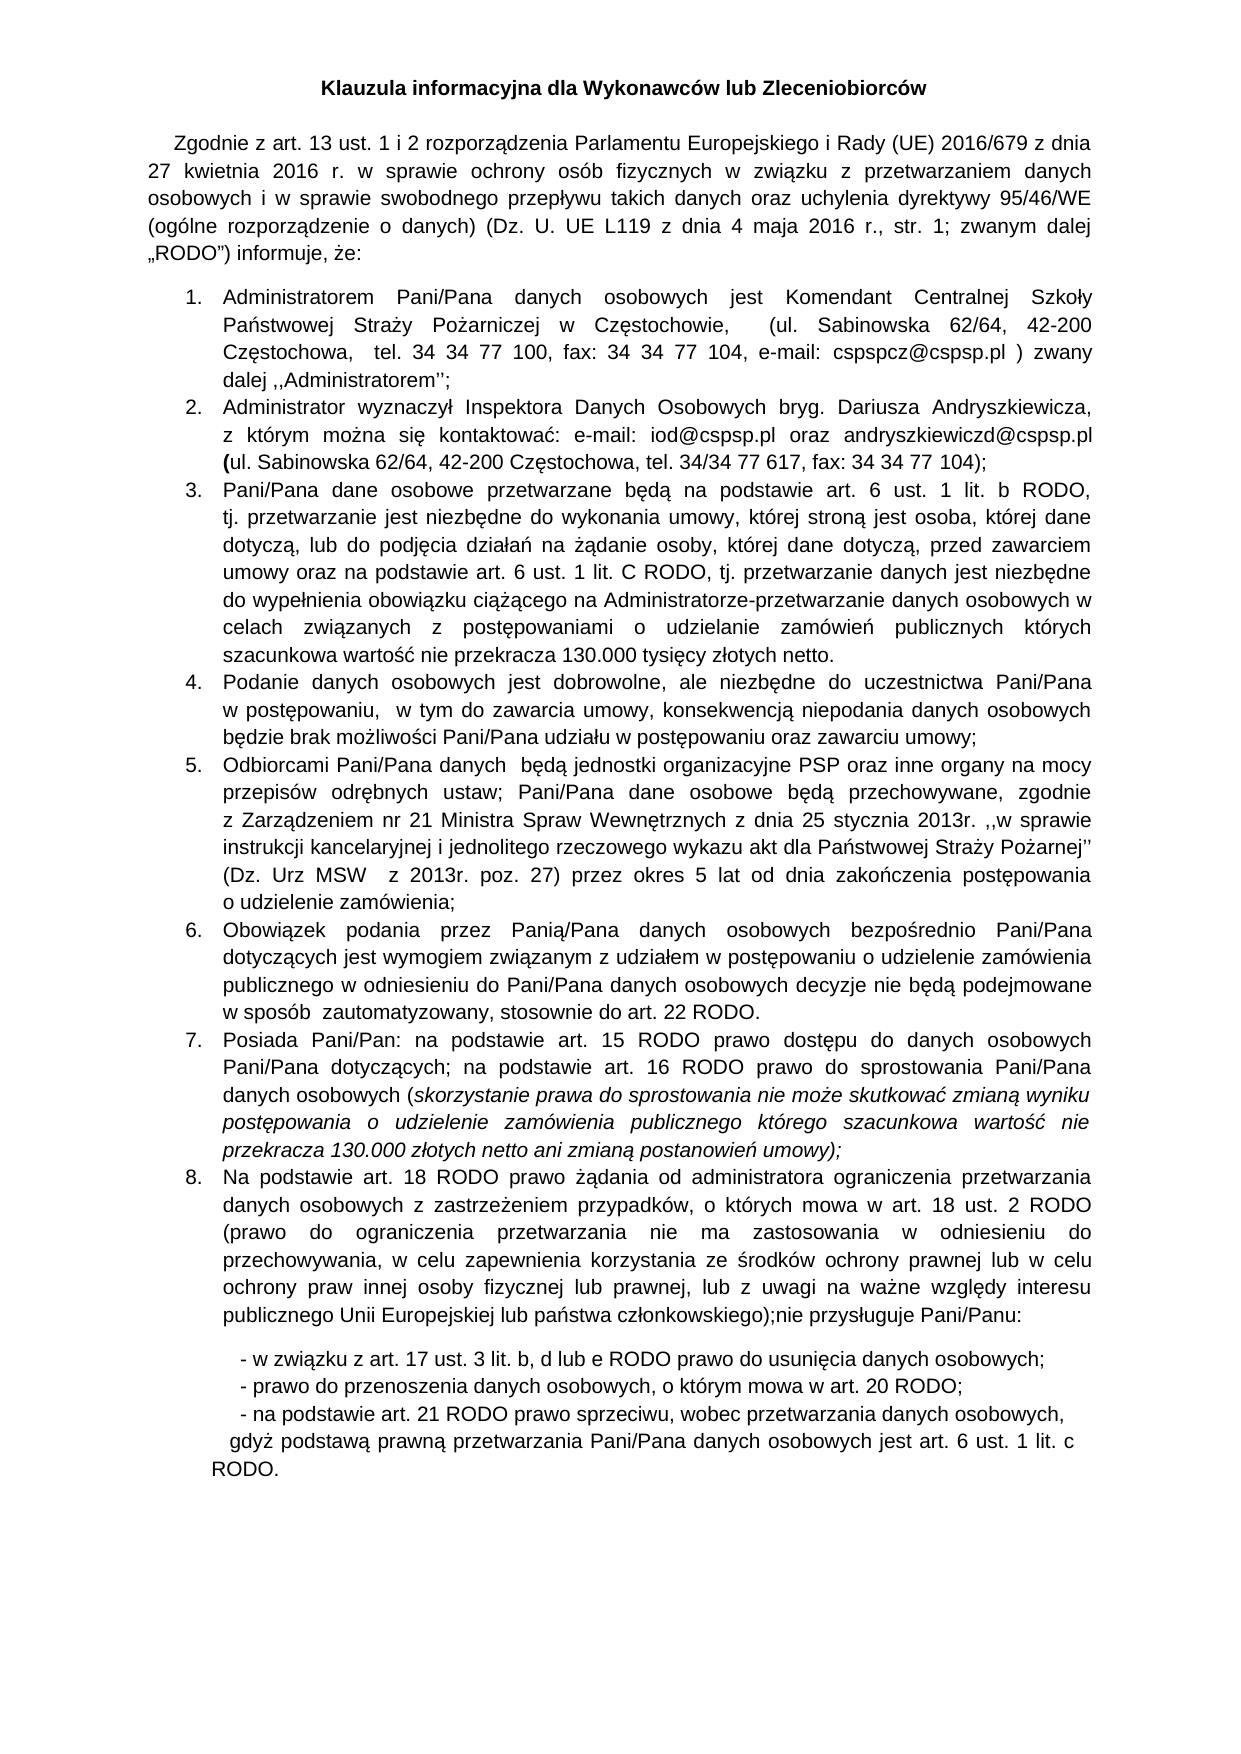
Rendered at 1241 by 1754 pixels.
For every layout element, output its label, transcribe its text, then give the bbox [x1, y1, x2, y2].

text Klauzula informacyjna dla Wykonawców lub Zleceniobiorców [148, 76, 1093, 100]
text Zgodnie z art. 13 ust. 1 i 2 rozporządzenia Parlamentu Europejskiego i Rady (UE) 2016/679 z dnia 27 kwietnia 2016 r. w sprawie ochrony osób fizycznych w związku z przetwarzaniem danych osobowych i w sprawie swobodnego przepływu takich danych oraz uchylenia dyrektywy 95/46/WE (ogólne rozporządzenie o danych) (Dz. U. UE L119 z dnia 4 maja 2016 r., str. 1; zwanym dalej „RODO”) informuje, że: [148, 131, 1093, 265]
list Administratorem Pani/Pana danych osobowych jest Komendant Centralnej Szkoły Państwowej Straży Pożarniczej w Częstochowie, (ul. Sabinowska 62/64, 42-200 Częstochowa, tel. 34 34 77 100, fax: 34 34 77 104, e-mail: cspspcz@cspsp.pl ) zwany dalej ,,Administratorem’’; [185, 285, 1093, 392]
text gdyż podstawą prawną przetwarzania Pani/Pana danych osobowych jest art. 6 ust. 1 lit. c RODO. [148, 1429, 1093, 1481]
text - prawo do przenoszenia danych osobowych, o którym mowa w art. 20 RODO; [148, 1374, 1093, 1398]
text - w związku z art. 17 ust. 3 lit. b, d lub e RODO prawo do usunięcia danych osobowych; [148, 1347, 1093, 1371]
list Obowiązek podania przez Panią/Pana danych osobowych bezpośrednio Pani/Pana dotyczących jest wymogiem związanym z udziałem w postępowaniu o udzielenie zamówienia publicznego w odniesieniu do Pani/Pana danych osobowych decyzje nie będą podejmowane w sposób zautomatyzowany, stosownie do art. 22 RODO. [185, 918, 1093, 1024]
list Podanie danych osobowych jest dobrowolne, ale niezbędne do uczestnictwa Pani/Pana w postępowaniu, w tym do zawarcia umowy, konsekwencją niepodania danych osobowych będzie brak możliwości Pani/Pana udziału w postępowaniu oraz zawarciu umowy; [185, 670, 1093, 749]
list Odbiorcami Pani/Pana danych będą jednostki organizacyjne PSP oraz inne organy na mocy przepisów odrębnych ustaw; Pani/Pana dane osobowe będą przechowywane, zgodnie z Zarządzeniem nr 21 Ministra Spraw Wewnętrznych z dnia 25 stycznia 2013r. ,,w sprawie instrukcji kancelaryjnej i jednolitego rzeczowego wykazu akt dla Państwowej Straży Pożarnej’’ (Dz. Urz MSW z 2013r. poz. 27) przez okres 5 lat od dnia zakończenia postępowania o udzielenie zamówienia; [185, 753, 1093, 914]
list Na podstawie art. 18 RODO prawo żądania od administratora ograniczenia przetwarzania danych osobowych z zastrzeżeniem przypadków, o których mowa w art. 18 ust. 2 RODO (prawo do ograniczenia przetwarzania nie ma zastosowania w odniesieniu do przechowywania, w celu zapewnienia korzystania ze środków ochrony prawnej lub w celu ochrony praw innej osoby fizycznej lub prawnej, lub z uwagi na ważne względy interesu publicznego Unii Europejskiej lub państwa członkowskiego);nie przysługuje Pani/Panu: [185, 1165, 1093, 1327]
text - na podstawie art. 21 RODO prawo sprzeciwu, wobec przetwarzania danych osobowych, [148, 1402, 1093, 1426]
list Pani/Pana dane osobowe przetwarzane będą na podstawie art. 6 ust. 1 lit. b RODO, tj. przetwarzanie jest niezbędne do wykonania umowy, której stroną jest osoba, której dane dotyczą, lub do podjęcia działań na żądanie osoby, której dane dotyczą, przed zawarciem umowy oraz na podstawie art. 6 ust. 1 lit. C RODO, tj. przetwarzanie danych jest niezbędne do wypełnienia obowiązku ciążącego na Administratorze-przetwarzanie danych osobowych w celach związanych z postępowaniami o udzielanie zamówień publicznych których szacunkowa wartość nie przekracza 130.000 tysięcy złotych netto. [185, 478, 1093, 667]
list Posiada Pani/Pan: na podstawie art. 15 RODO prawo dostępu do danych osobowych Pani/Pana dotyczących; na podstawie art. 16 RODO prawo do sprostowania Pani/Pana danych osobowych (skorzystanie prawa do sprostowania nie może skutkować zmianą wyniku postępowania o udzielenie zamówienia publicznego którego szacunkowa wartość nie przekracza 130.000 złotych netto ani zmianą postanowień umowy); [185, 1028, 1093, 1162]
list Administrator wyznaczył Inspektora Danych Osobowych bryg. Dariusza Andryszkiewicza, z którym można się kontaktować: e-mail: iod@cspsp.pl oraz andryszkiewiczd@cspsp.pl (ul. Sabinowska 62/64, 42-200 Częstochowa, tel. 34/34 77 617, fax: 34 34 77 104); [185, 395, 1093, 474]
